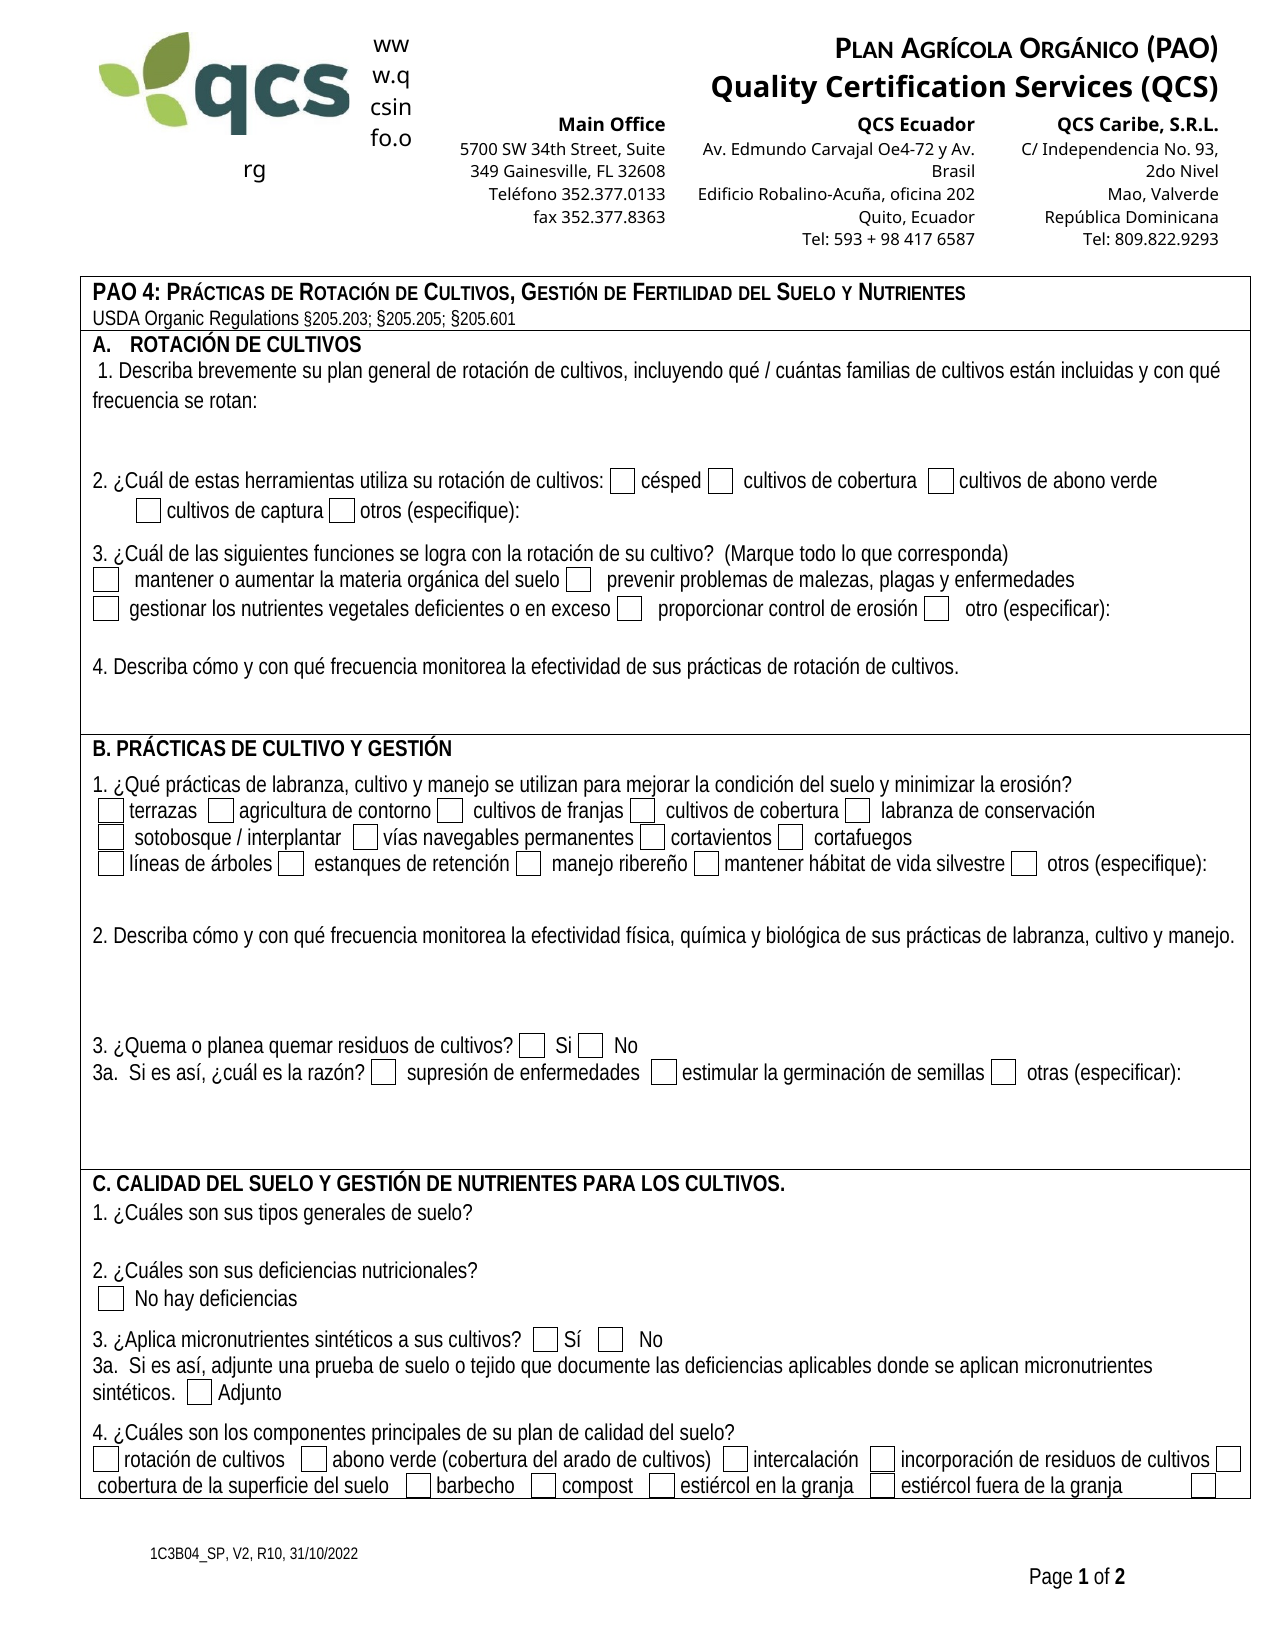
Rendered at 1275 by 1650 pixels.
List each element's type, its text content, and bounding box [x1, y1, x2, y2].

table_cell ROTACIÓN DE CULTIVOS 1. Describa brevemente su plan general de rotación de cultivos, incluyendo qué / cuántas familias de cultivos están incluidas y con qué frecuencia se rotan: 2. ¿Cuál de estas herramientas utiliza su rotación de cultivos: césped cultivos de cobertura cultivos de abono verde cultivos de captura otros (especifique): 3. ¿Cuál de las siguientes funciones se logra con la rotación de su cultivo? (Marque todo lo que corresponda) mantener o aumentar la materia orgánica del suelo prevenir problemas de malezas, plagas y enfermedades gestionar los nutrientes vegetales deficientes o en exceso proporcionar control de erosión otro (especificar): 4. Describa cómo y con qué frecuencia monitorea la efectividad de sus prácticas de rotación de cultivos. [81, 331, 1250, 734]
picture [98, 32, 350, 135]
table_cell B. PRÁCTICAS DE CULTIVO Y GESTIÓN 1. ¿Qué prácticas de labranza, cultivo y manejo se utilizan para mejorar la condición del suelo y minimizar la erosión? terrazas agricultura de contorno cultivos de franjas cultivos de cobertura labranza de conservación sotobosque / interplantar vías navegables permanentes cortavientos cortafuegos líneas de árboles estanques de retención manejo ribereño mantener hábitat de vida silvestre otros (especifique): 2. Describa cómo y con qué frecuencia monitorea la efectividad física, química y biológica de sus prácticas de labranza, cultivo y manejo. 3. ¿Quema o planea quemar residuos de cultivos? Si No 3a. Si es así, ¿cuál es la razón? supresión de enfermedades estimular la germinación de semillas otras (especificar): [81, 735, 1250, 1169]
table_header PAO 4: Prácticas de Rotación de Cultivos, Gestión de Fertilidad del Suelo y Nutrientes USDA Organic Regulations §205.203; §205.205; §205.601 [81, 277, 1250, 330]
